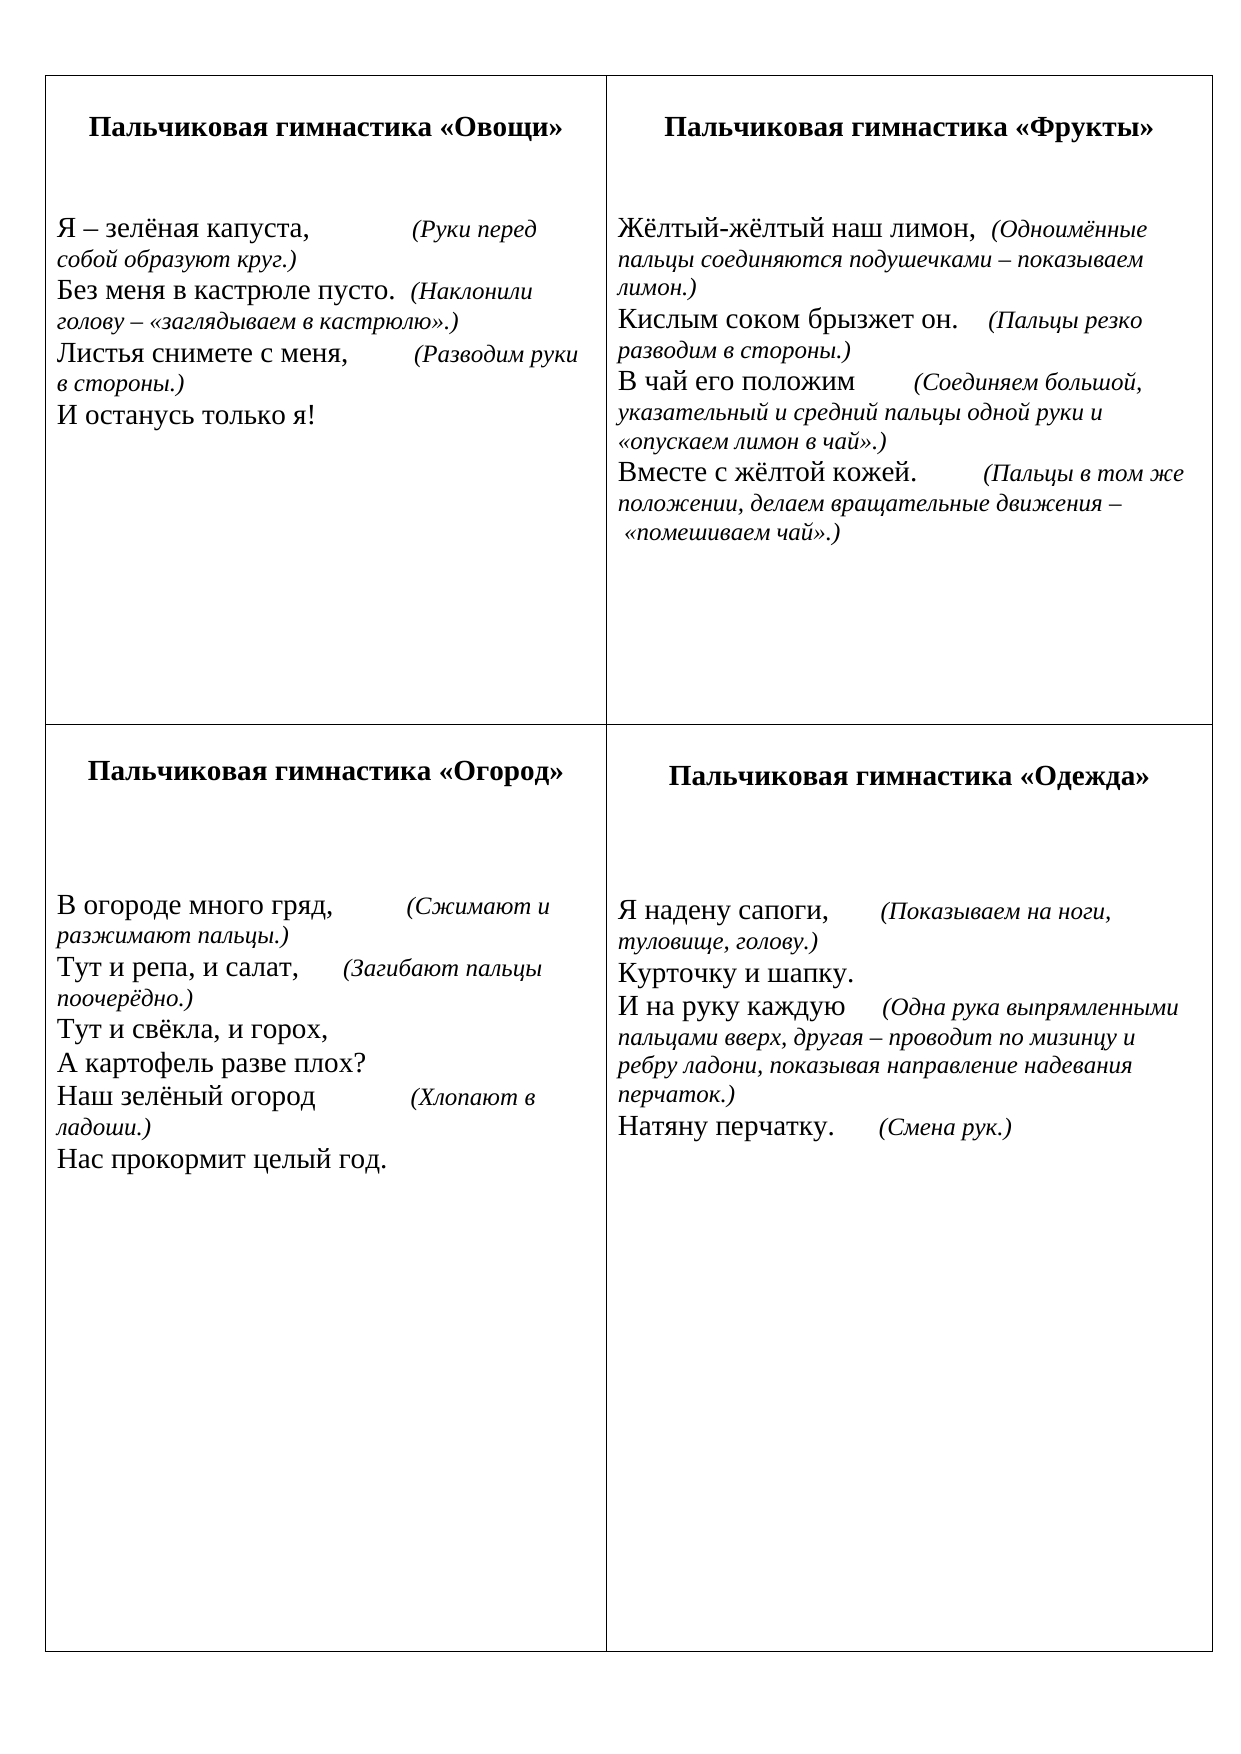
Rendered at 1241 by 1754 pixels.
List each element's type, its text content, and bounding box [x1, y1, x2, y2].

table_cell Пальчиковая гимнастика «Овощи» Я – зелёная капуста, (Руки перед собой образуют круг.) Без меня в кастрюле пусто. (Наклонили голову – «заглядываем в кастрюлю».) Листья снимете с меня, (Разводим руки в стороны.) И останусь только я! [46, 76, 606, 724]
table_cell Пальчиковая гимнастика «Одежда» Я надену сапоги, (Показываем на ноги, туловище, голову.) Курточку и шапку. И на руку каждую (Одна рука выпрямленными пальцами вверх, другая – проводит по мизинцу и ребру ладони, показывая направление надевания перчаток.) Натяну перчатку. (Смена рук.) [607, 725, 1212, 1651]
table_cell Пальчиковая гимнастика «Фрукты» Жёлтый-жёлтый наш лимон, (Одноимённые пальцы соединяются подушечками – показываем лимон.) Кислым соком брызжет он. (Пальцы резко разводим в стороны.) В чай его положим (Соединяем большой, указательный и средний пальцы одной руки и «опускаем лимон в чай».) Вместе с жёлтой кожей. (Пальцы в том же положении, делаем вращательные движения – «помешиваем чай».) [607, 76, 1212, 724]
table_cell Пальчиковая гимнастика «Огород» В огороде много гряд, (Сжимают и разжимают пальцы.) Тут и репа, и салат, (Загибают пальцы поочерёдно.) Тут и свёкла, и горох, А картофель разве плох? Наш зелёный огород (Хлопают в ладоши.) Нас прокормит целый год. [46, 725, 606, 1651]
